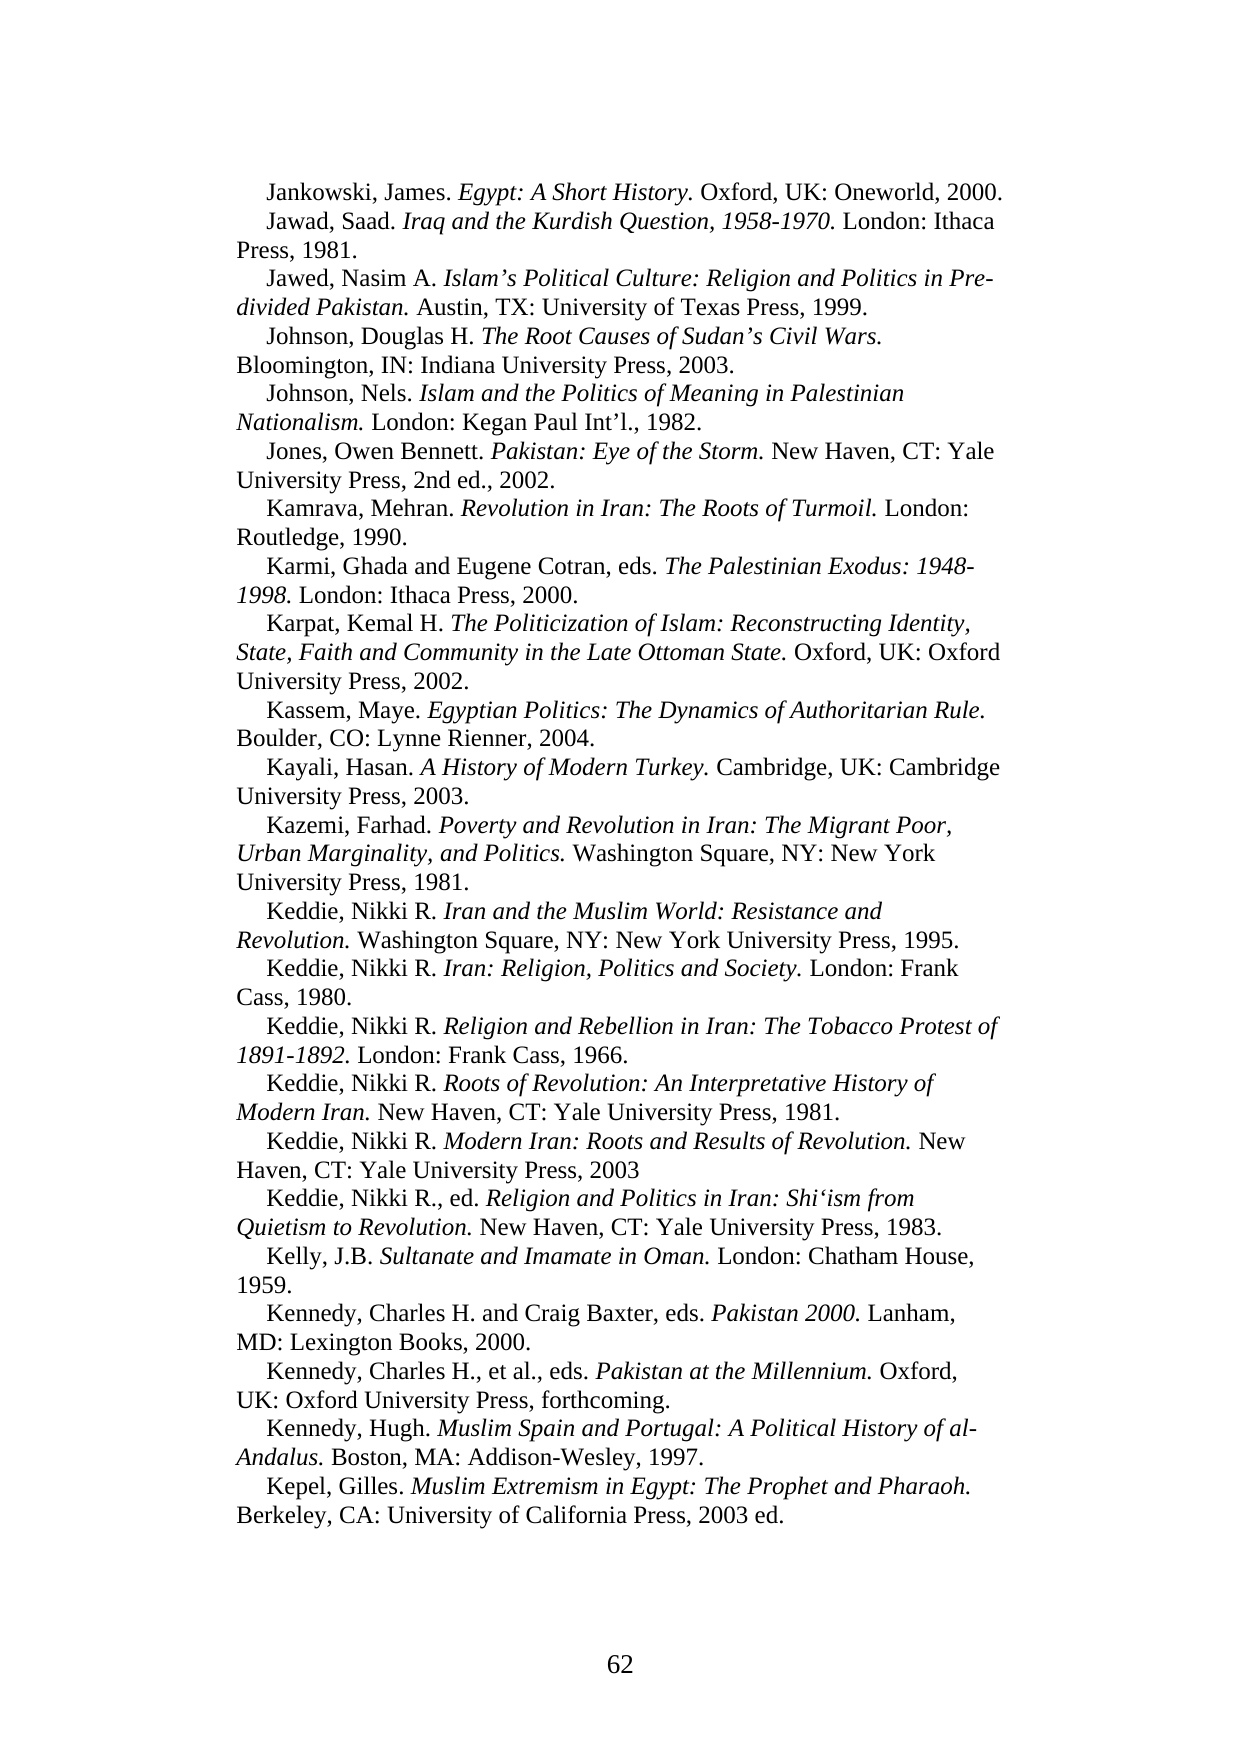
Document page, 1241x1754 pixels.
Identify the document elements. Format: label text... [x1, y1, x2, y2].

text Karpat, Kemal H. The Politicization of Islam: Reconstructing Identity, State, Faith and Community in the Late Ottoman State. Oxford, UK: Oxford University Press, 2002. [236, 608, 1004, 695]
text Kennedy, Hugh. Muslim Spain and Portugal: A Political History of al-Andalus. Boston, MA: Addison-Wesley, 1997. [236, 1413, 1004, 1471]
text Keddie, Nikki R. Modern Iran: Roots and Results of Revolution. New Haven, CT: Yale University Press, 2003 [236, 1126, 1004, 1183]
text Kamrava, Mehran. Revolution in Iran: The Roots of Turmoil. London: Routledge, 1990. [236, 493, 1004, 551]
text Kassem, Maye. Egyptian Politics: The Dynamics of Authoritarian Rule. Boulder, CO: Lynne Rienner, 2004. [236, 695, 1004, 752]
text Keddie, Nikki R. Iran: Religion, Politics and Society. London: Frank Cass, 1980. [236, 953, 1004, 1011]
text Keddie, Nikki R. Roots of Revolution: An Interpretative History of Modern Iran. New Haven, CT: Yale University Press, 1981. [236, 1068, 1004, 1126]
text Jankowski, James. Egypt: A Short History. Oxford, UK: Oneworld, 2000. [236, 177, 1004, 206]
text Kazemi, Farhad. Poverty and Revolution in Iran: The Migrant Poor, Urban Marginality, and Politics. Washington Square, NY: New York University Press, 1981. [236, 810, 1004, 896]
text Johnson, Nels. Islam and the Politics of Meaning in Palestinian Nationalism. London: Kegan Paul Int’l., 1982. [236, 378, 1004, 436]
text Keddie, Nikki R. Religion and Rebellion in Iran: The Tobacco Protest of 1891-1892. London: Frank Cass, 1966. [236, 1011, 1004, 1068]
text Jawad, Saad. Iraq and the Kurdish Question, 1958-1970. London: Ithaca Press, 1981. [236, 206, 1004, 263]
text Kennedy, Charles H., et al., eds. Pakistan at the Millennium. Oxford, UK: Oxford University Press, forthcoming. [236, 1356, 1004, 1413]
text Jawed, Nasim A. Islam’s Political Culture: Religion and Politics in Pre-divided Pakistan. Austin, TX: University of Texas Press, 1999. [236, 263, 1004, 321]
text Jones, Owen Bennett. Pakistan: Eye of the Storm. New Haven, CT: Yale University Press, 2nd ed., 2002. [236, 436, 1004, 493]
text Kepel, Gilles. Muslim Extremism in Egypt: The Prophet and Pharaoh. Berkeley, CA: University of California Press, 2003 ed. [236, 1471, 1004, 1528]
text Karmi, Ghada and Eugene Cotran, eds. The Palestinian Exodus: 1948-1998. London: Ithaca Press, 2000. [236, 551, 1004, 608]
text Keddie, Nikki R., ed. Religion and Politics in Iran: Shi‘ism from Quietism to Revolution. New Haven, CT: Yale University Press, 1983. [236, 1183, 1004, 1241]
text Kelly, J.B. Sultanate and Imamate in Oman. London: Chatham House, 1959. [236, 1241, 1004, 1298]
text Keddie, Nikki R. Iran and the Muslim World: Resistance and Revolution. Washington Square, NY: New York University Press, 1995. [236, 896, 1004, 953]
text Johnson, Douglas H. The Root Causes of Sudan’s Civil Wars. Bloomington, IN: Indiana University Press, 2003. [236, 321, 1004, 378]
text Kayali, Hasan. A History of Modern Turkey. Cambridge, UK: Cambridge University Press, 2003. [236, 752, 1004, 810]
text Kennedy, Charles H. and Craig Baxter, eds. Pakistan 2000. Lanham, MD: Lexington Books, 2000. [236, 1298, 1004, 1356]
